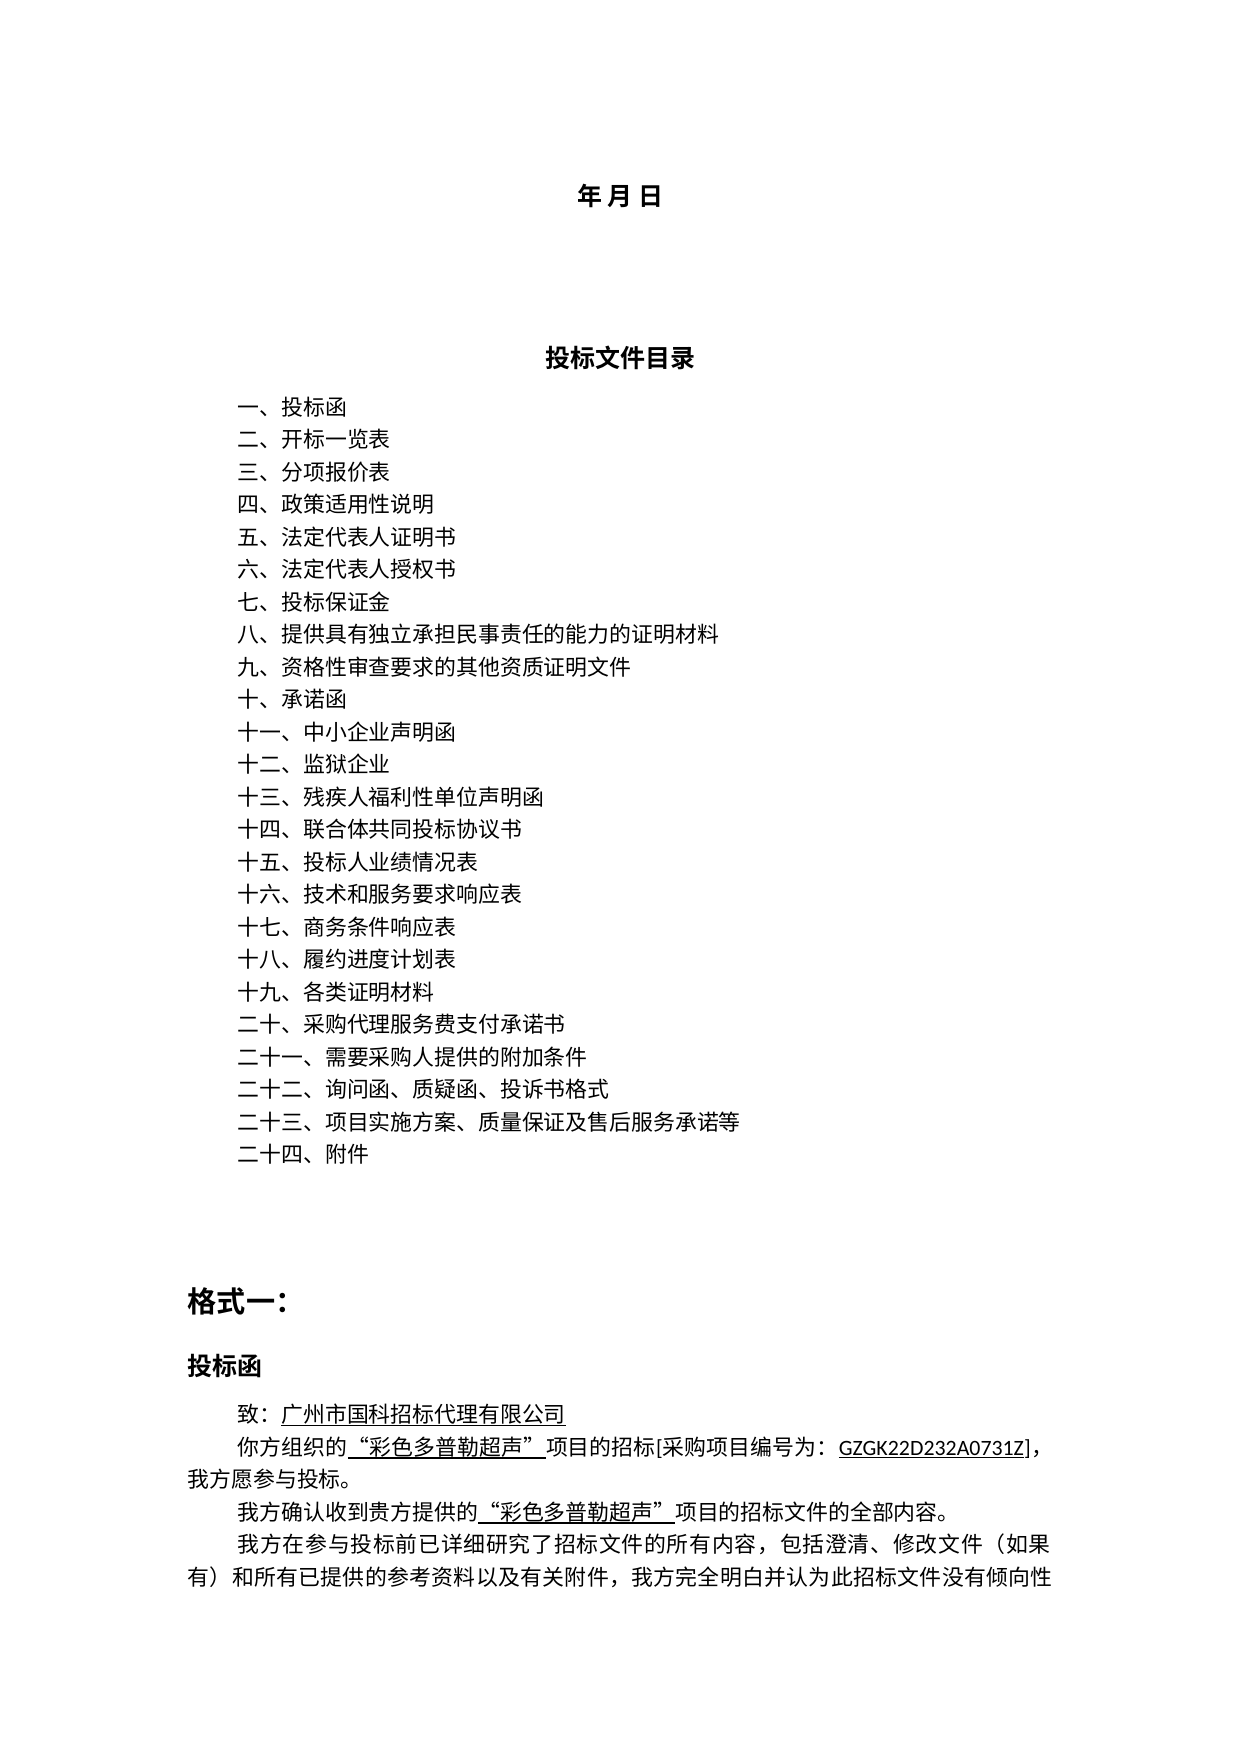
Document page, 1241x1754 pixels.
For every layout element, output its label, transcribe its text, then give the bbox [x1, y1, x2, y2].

text 四、政策适用性说明 [187, 487, 1053, 519]
text 投标文件目录 [187, 324, 1053, 389]
text 二、开标一览表 [187, 422, 1053, 454]
text 十九、各类证明材料 [187, 974, 1053, 1007]
text 十六、技术和服务要求响应表 [187, 877, 1053, 909]
text 五、法定代表人证明书 [187, 519, 1053, 552]
text 二十二、询问函、质疑函、投诉书格式 [187, 1072, 1053, 1104]
text 二十、采购代理服务费支付承诺书 [187, 1007, 1053, 1039]
text 一、投标函 [187, 389, 1053, 422]
text 致：广州市国科招标代理有限公司 [187, 1397, 1053, 1429]
text 十三、残疾人福利性单位声明函 [187, 779, 1053, 812]
text 你方组织的“彩色多普勒超声”项目的招标[采购项目编号为：GZGK22D232A0731Z]，我方愿参与投标。 [187, 1429, 1053, 1494]
text 十一、中小企业声明函 [187, 714, 1053, 747]
text 六、法定代表人授权书 [187, 552, 1053, 584]
text 格式一： [187, 1267, 1053, 1332]
text 三、分项报价表 [187, 454, 1053, 487]
text 十八、履约进度计划表 [187, 942, 1053, 974]
text 投标函 [187, 1332, 1053, 1397]
text 十五、投标人业绩情况表 [187, 844, 1053, 877]
text 十二、监狱企业 [187, 747, 1053, 779]
text 十、承诺函 [187, 682, 1053, 714]
text 二十一、需要采购人提供的附加条件 [187, 1039, 1053, 1072]
text 七、投标保证金 [187, 584, 1053, 617]
text 二十四、附件 [187, 1137, 1053, 1169]
text 二十三、项目实施方案、质量保证及售后服务承诺等 [187, 1104, 1053, 1137]
text 年 月 日 [187, 162, 1053, 227]
text 十四、联合体共同投标协议书 [187, 812, 1053, 844]
text 十七、商务条件响应表 [187, 909, 1053, 942]
text 我方确认收到贵方提供的“彩色多普勒超声”项目的招标文件的全部内容。 [187, 1494, 1053, 1527]
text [187, 1527, 1053, 1592]
text 八、提供具有独立承担民事责任的能力的证明材料 [187, 617, 1053, 649]
text 九、资格性审查要求的其他资质证明文件 [187, 649, 1053, 682]
